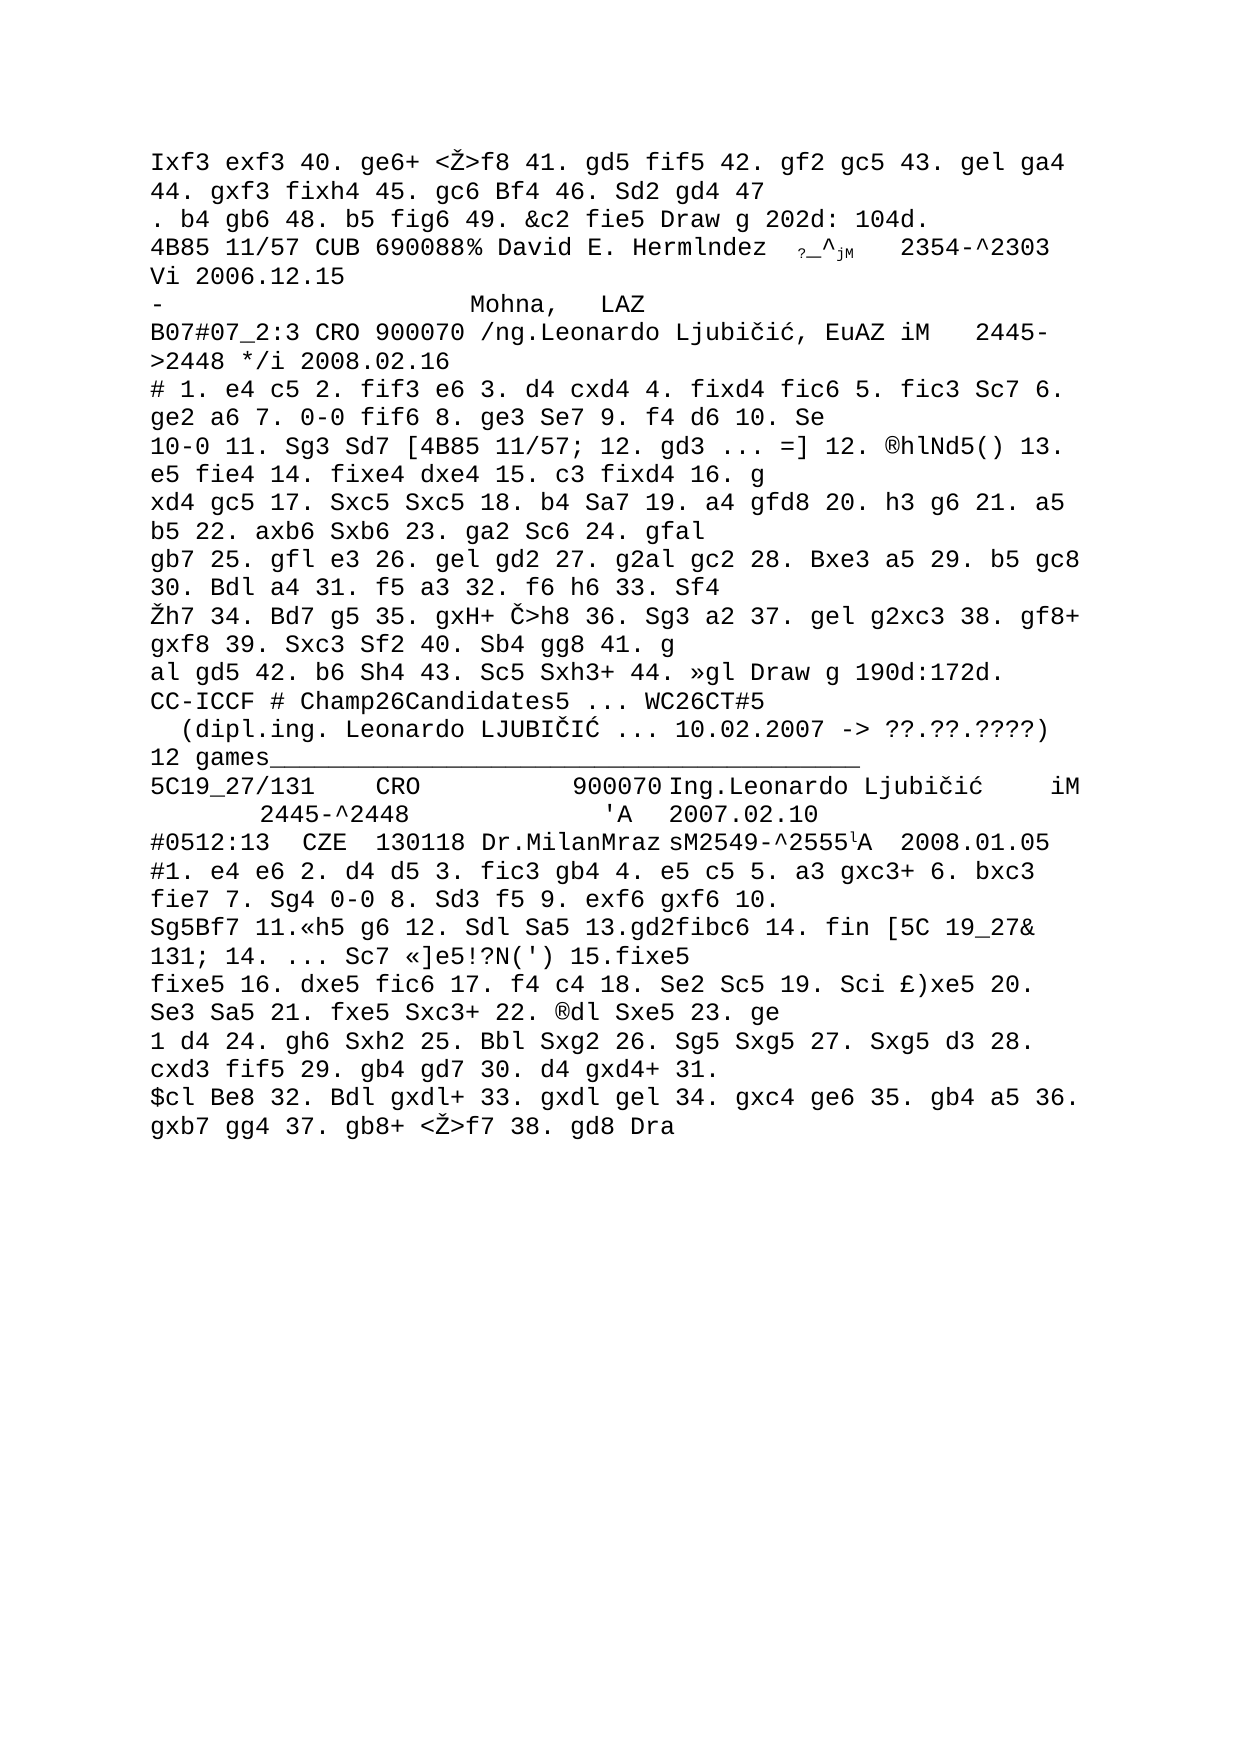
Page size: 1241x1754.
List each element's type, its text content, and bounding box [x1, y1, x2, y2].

text #1. e4 e6 2. d4 d5 3. fic3 gb4 4. e5 c5 5. a3 gxc3+ 6. bxc3 fie7 7. Sg4 0-0 8. Sd3 f5 9. exf6 gxf6 10. Sg5Bf7 11.«h5 g6 12. Sdl Sa5 13.gd2fibc6 14. fin [5C 19_27& 131; 14. ... Sc7 «]e5!?N(') 15.fixe5 fixe5 16. dxe5 fic6 17. f4 c4 18. Se2 Sc5 19. Sci £)xe5 20. Se3 Sa5 21. fxe5 Sxc3+ 22. ®dl Sxe5 23. ge 1 d4 24. gh6 Sxh2 25. Bbl Sxg2 26. Sg5 Sxg5 27. Sxg5 d3 28. cxd3 fif5 29. gb4 gd7 30. d4 gxd4+ 31. $cl Be8 32. Bdl gxdl+ 33. gxdl gel 34. gxc4 ge6 35. gb4 a5 36. gxb7 gg4 37. gb8+ <Ž>f7 38. gd8 Dra [150, 858, 1090, 1142]
text CC-ICCF # Champ26Candidates5 ... WC26CT#5 [150, 688, 1090, 717]
text 5C19_27/131 CRO 900070 Ing.Leonardo Ljubičić iM 2445-^2448 'A 2007.02.10 [150, 773, 1090, 830]
text # 1. e4 c5 2. fif3 e6 3. d4 cxd4 4. fixd4 fic6 5. fic3 Sc7 6. ge2 a6 7. 0-0 fif6 8. ge3 Se7 9. f4 d6 10. Se [150, 377, 1090, 433]
text 10-0 11. Sg3 Sd7 [4B85 11/57; 12. gd3 ... =] 12. ®hlNd5() 13. e5 fie4 14. fixe4 dxe4 15. c3 fixd4 16. g xd4 gc5 17. Sxc5 Sxc5 18. b4 Sa7 19. a4 gfd8 20. h3 g6 21. a5 b5 22. axb6 Sxb6 23. ga2 Sc6 24. gfal gb7 25. gfl e3 26. gel gd2 27. g2al gc2 28. Bxe3 a5 29. b5 gc8 30. Bdl a4 31. f5 a3 32. f6 h6 33. Sf4 Žh7 34. Bd7 g5 35. gxH+ Č>h8 36. Sg3 a2 37. gel g2xc3 38. gf8+ gxf8 39. Sxc3 Sf2 40. Sb4 gg8 41. g al gd5 42. b6 Sh4 43. Sc5 Sxh3+ 44. »gl Draw g 190d:172d. [150, 433, 1090, 688]
text #0512:13 CZE 130118 Dr.Milan Mraz sM 2549-^2555 lA 2008.01.05 [150, 830, 1090, 858]
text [150, 150, 1090, 235]
text (dipl.ing. Leonardo LJUBIČIĆ ... 10.02.2007 -> ??.??.????) 12 games [150, 717, 1090, 773]
text 4B85 11/57 CUB 690088 % David E. Hermlndez ?_^jM 2354-^2303 Vi 2006.12.15 [150, 235, 1090, 292]
text - Mohna, LAZ [150, 292, 1090, 320]
text B07#07_2:3 CRO 900070 /ng.Leonardo Ljubičić, EuAZ iM 2445->2448 */i 2008.02.16 [150, 320, 1090, 377]
